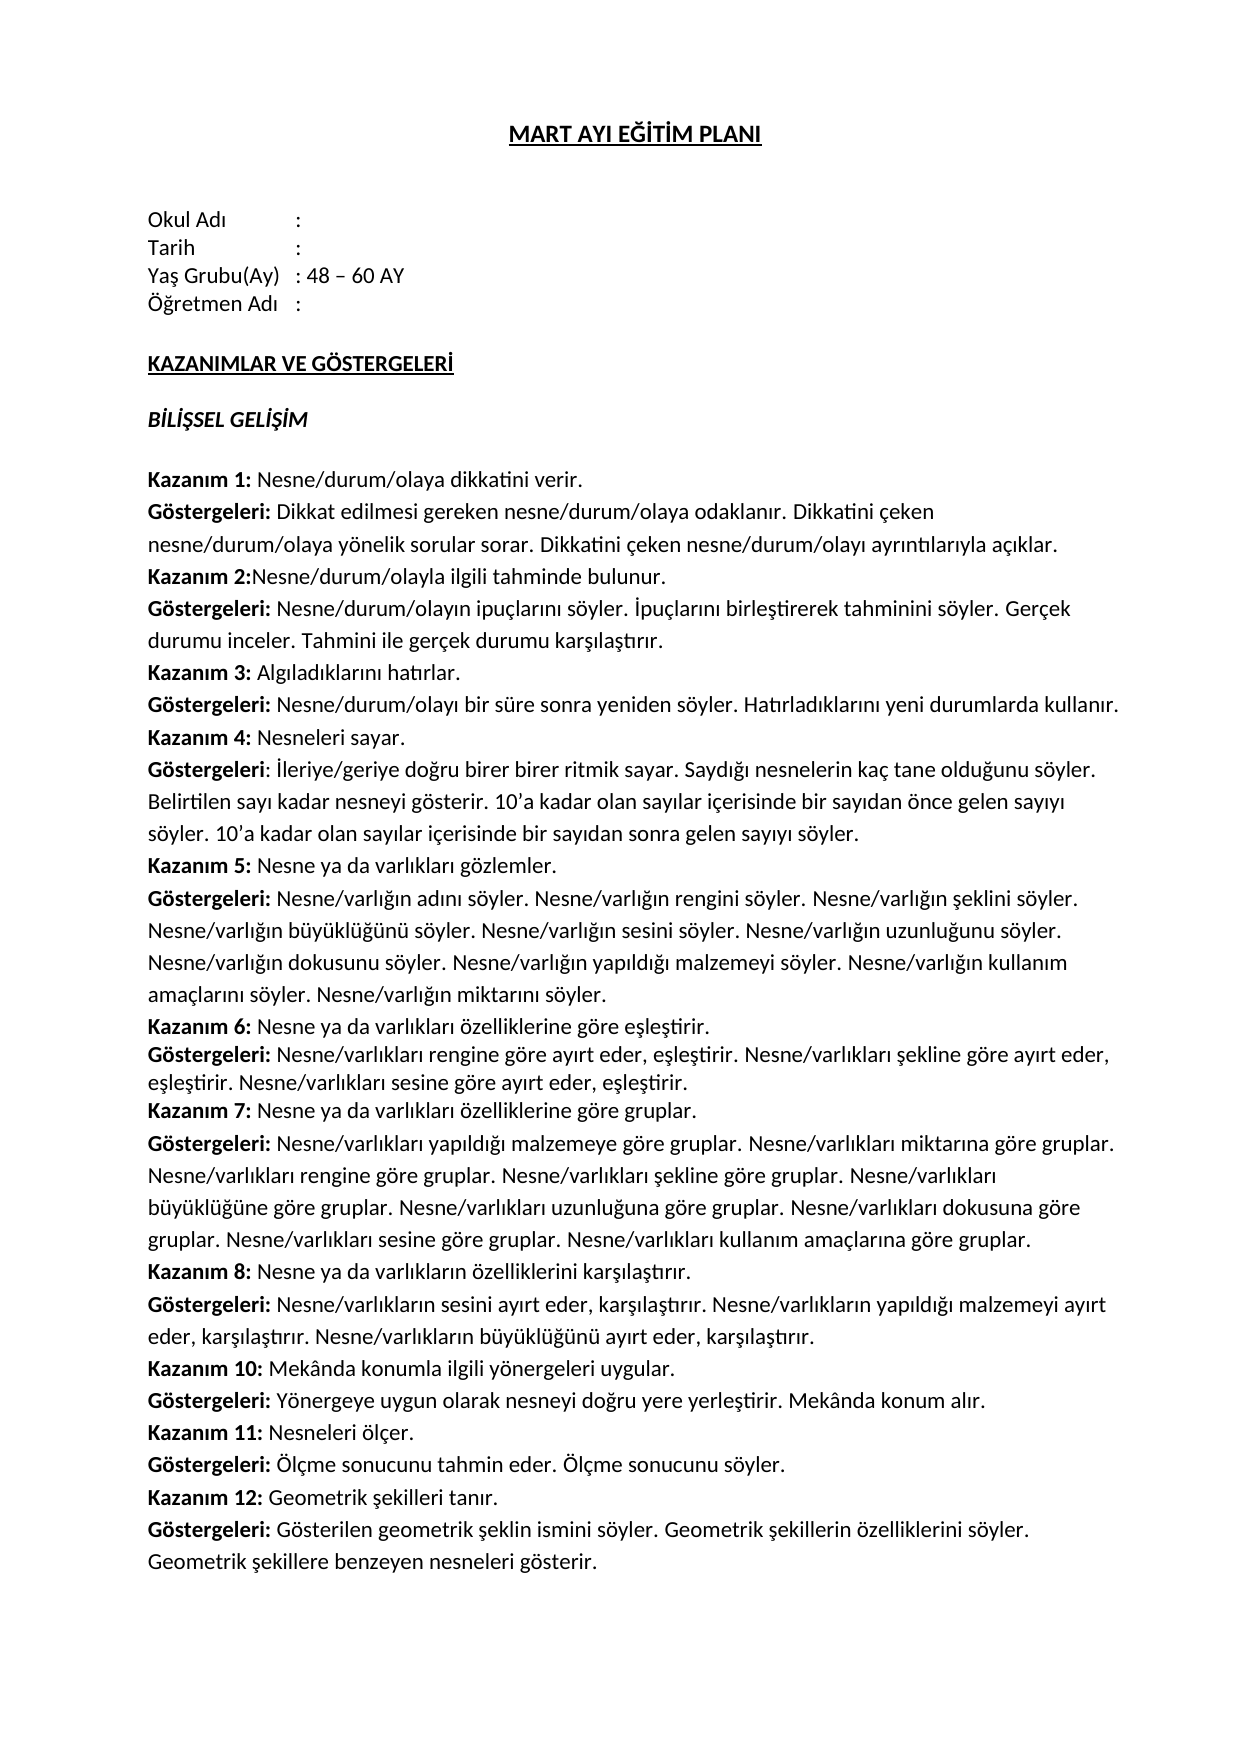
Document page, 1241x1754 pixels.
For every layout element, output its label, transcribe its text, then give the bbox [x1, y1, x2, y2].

text Kazanım 2:Nesne/durum/olayla ilgili tahminde bulunur. Göstergeleri: Nesne/durum/olayın ipuçlarını söyler. İpuçlarını birleştirerek tahminini söyler. Gerçek durumu inceler. Tahmini ile gerçek durumu karşılaştırır. [148, 562, 1122, 654]
text Okul Adı : [148, 205, 1122, 233]
text Kazanım 4: Nesneleri sayar. Göstergeleri: İleriye/geriye doğru birer birer ritmik sayar. Saydığı nesnelerin kaç tane olduğunu söyler. Belirtilen sayı kadar nesneyi gösterir. 10’a kadar olan sayılar içerisinde bir sayıdan önce gelen sayıyı söyler. 10’a kadar olan sayılar içerisinde bir sayıdan sonra gelen sayıyı söyler. [148, 723, 1122, 847]
text Kazanım 7: Nesne ya da varlıkları özelliklerine göre gruplar. Göstergeleri: Nesne/varlıkları yapıldığı malzemeye göre gruplar. Nesne/varlıkları miktarına göre gruplar. Nesne/varlıkları rengine göre gruplar. Nesne/varlıkları şekline göre gruplar. Nesne/varlıkları büyüklüğüne göre gruplar. Nesne/varlıkları uzunluğuna göre gruplar. Nesne/varlıkları dokusuna göre gruplar. Nesne/varlıkları sesine göre gruplar. Nesne/varlıkları kullanım amaçlarına göre gruplar. [148, 1097, 1122, 1253]
text Kazanım 6: Nesne ya da varlıkları özelliklerine göre eşleştirir. Göstergeleri: Nesne/varlıkları rengine göre ayırt eder, eşleştirir. Nesne/varlıkları şekline göre ayırt eder, eşleştirir. Nesne/varlıkları sesine göre ayırt eder, eşleştirir. [148, 1012, 1122, 1097]
text Kazanım 3: Algıladıklarını hatırlar. Göstergeleri: Nesne/durum/olayı bir süre sonra yeniden söyler. Hatırladıklarını yeni durumlarda kullanır. [148, 658, 1122, 719]
text Öğretmen Adı : [148, 289, 1122, 317]
text Yaş Grubu(Ay) : 48 – 60 AY [148, 261, 1122, 289]
text KAZANIMLAR VE GÖSTERGELERİ [148, 349, 1122, 377]
text MART AYI EĞİTİM PLANI [148, 118, 1122, 149]
text Kazanım 5: Nesne ya da varlıkları gözlemler. Göstergeleri: Nesne/varlığın adını söyler. Nesne/varlığın rengini söyler. Nesne/varlığın şeklini söyler. Nesne/varlığın büyüklüğünü söyler. Nesne/varlığın sesini söyler. Nesne/varlığın uzunluğunu söyler. Nesne/varlığın dokusunu söyler. Nesne/varlığın yapıldığı malzemeyi söyler. Nesne/varlığın kullanım amaçlarını söyler. Nesne/varlığın miktarını söyler. [148, 852, 1122, 1008]
text BİLİŞSEL GELİŞİM [148, 405, 1122, 433]
text Kazanım 8: Nesne ya da varlıkların özelliklerini karşılaştırır. Göstergeleri: Nesne/varlıkların sesini ayırt eder, karşılaştırır. Nesne/varlıkların yapıldığı malzemeyi ayırt eder, karşılaştırır. Nesne/varlıkların büyüklüğünü ayırt eder, karşılaştırır. [148, 1257, 1122, 1350]
text Tarih : [148, 233, 1122, 261]
text Kazanım 11: Nesneleri ölçer. Göstergeleri: Ölçme sonucunu tahmin eder. Ölçme sonucunu söyler. [148, 1418, 1122, 1479]
text Kazanım 10: Mekânda konumla ilgili yönergeleri uygular. Göstergeleri: Yönergeye uygun olarak nesneyi doğru yere yerleştirir. Mekânda konum alır. [148, 1354, 1122, 1414]
text Kazanım 1: Nesne/durum/olaya dikkatini verir. Göstergeleri: Dikkat edilmesi gereken nesne/durum/olaya odaklanır. Dikkatini çeken nesne/durum/olaya yönelik sorular sorar. Dikkatini çeken nesne/durum/olayı ayrıntılarıyla açıklar. [148, 465, 1122, 558]
text Kazanım 12: Geometrik şekilleri tanır. Göstergeleri: Gösterilen geometrik şeklin ismini söyler. Geometrik şekillerin özelliklerini söyler. Geometrik şekillere benzeyen nesneleri gösterir. [148, 1483, 1122, 1575]
